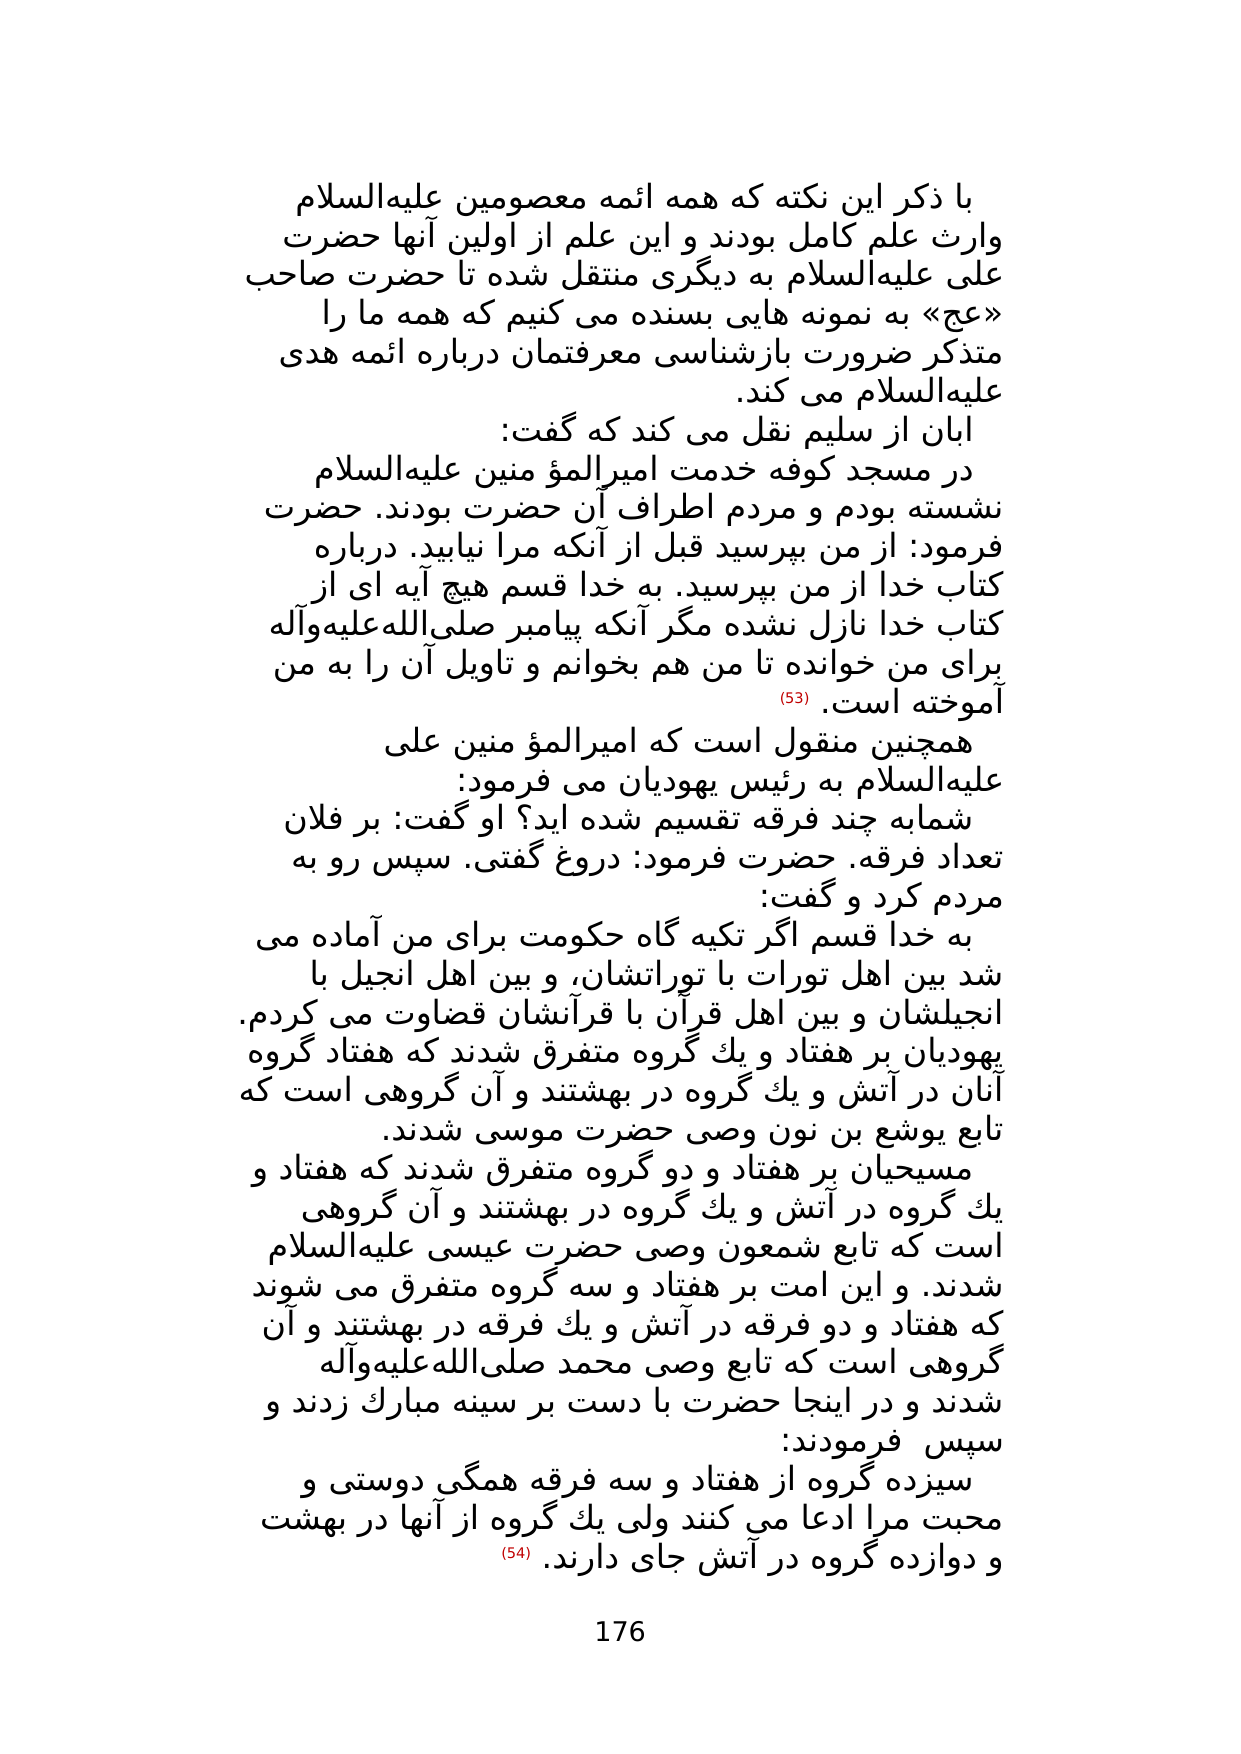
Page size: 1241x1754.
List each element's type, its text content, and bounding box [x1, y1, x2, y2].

text سيزده گروه از هفتاد و سه فرقه همگى دوستى و محبت مرا ادعا مى كنند ولى يك گروه از آنها در بهشت و دوازده گروه در آتش جاى دارند. (54) [236, 1459, 1004, 1576]
text مسيحيان بر هفتاد و دو گروه متفرق شدند كه هفتاد و يك گروه در آتش و يك گروه در بهشتند و آن گروهى است كه تابع شمعون وصى حضرت عيسى عليه‌السلام شدند. و اين امت بر هفتاد و سه گروه متفرق مى شوند كه هفتاد و دو فرقه در آتش و يك فرقه در بهشتند و آن گروهى است كه تابع وصى محمد صلى‌الله‌عليه‌وآله شدند و در اينجا حضرت با دست بر سينه مبارك زدند و سپس ‍ فرمودند: [236, 1148, 1004, 1459]
text همچنين منقول است كه اميرالمؤ منين على عليه‌السلام به رئيس يهوديان مى فرمود: [236, 721, 1004, 799]
text به خدا قسم اگر تكيه گاه حكومت براى من آماده مى شد بين اهل تورات با توراتشان، و بين اهل انجيل با انجيلشان و بين اهل قرآن با قرآنشان قضاوت مى كردم. يهوديان بر هفتاد و يك گروه متفرق شدند كه هفتاد گروه آنان در آتش و يك گروه در بهشتند و آن گروهى است كه تابع يوشع بن نون وصى حضرت موسى شدند. [236, 915, 1004, 1148]
text ابان از سليم نقل مى كند كه گفت: [236, 410, 1004, 449]
text در مسجد كوفه خدمت اميرالمؤ منين عليه‌السلام نشسته بودم و مردم اطراف آن حضرت بودند. حضرت فرمود: از من بپرسيد قبل از آنكه مرا نيابيد. درباره كتاب خدا از من بپرسيد. به خدا قسم هيچ آيه اى از كتاب خدا نازل نشده مگر آنكه پيامبر صلى‌الله‌عليه‌وآله براى من خوانده تا من هم بخوانم و تاويل آن را به من آموخته است. (53) [236, 449, 1004, 721]
text با ذكر اين نكته كه همه ائمه معصومين عليه‌السلام وارث علم كامل بودند و اين علم از اولين آنها حضرت على عليه‌السلام به ديگرى منتقل شده تا حضرت صاحب «عج» به نمونه هايى بسنده مى كنيم كه همه ما را متذكر ضرورت بازشناسى معرفتمان درباره ائمه هدى عليه‌السلام مى كند. [236, 177, 1004, 410]
text شمابه چند فرقه تقسيم شده ايد؟ او گفت: بر فلان تعداد فرقه. حضرت فرمود: دروغ گفتى. سپس رو به مردم كرد و گفت: [236, 799, 1004, 915]
